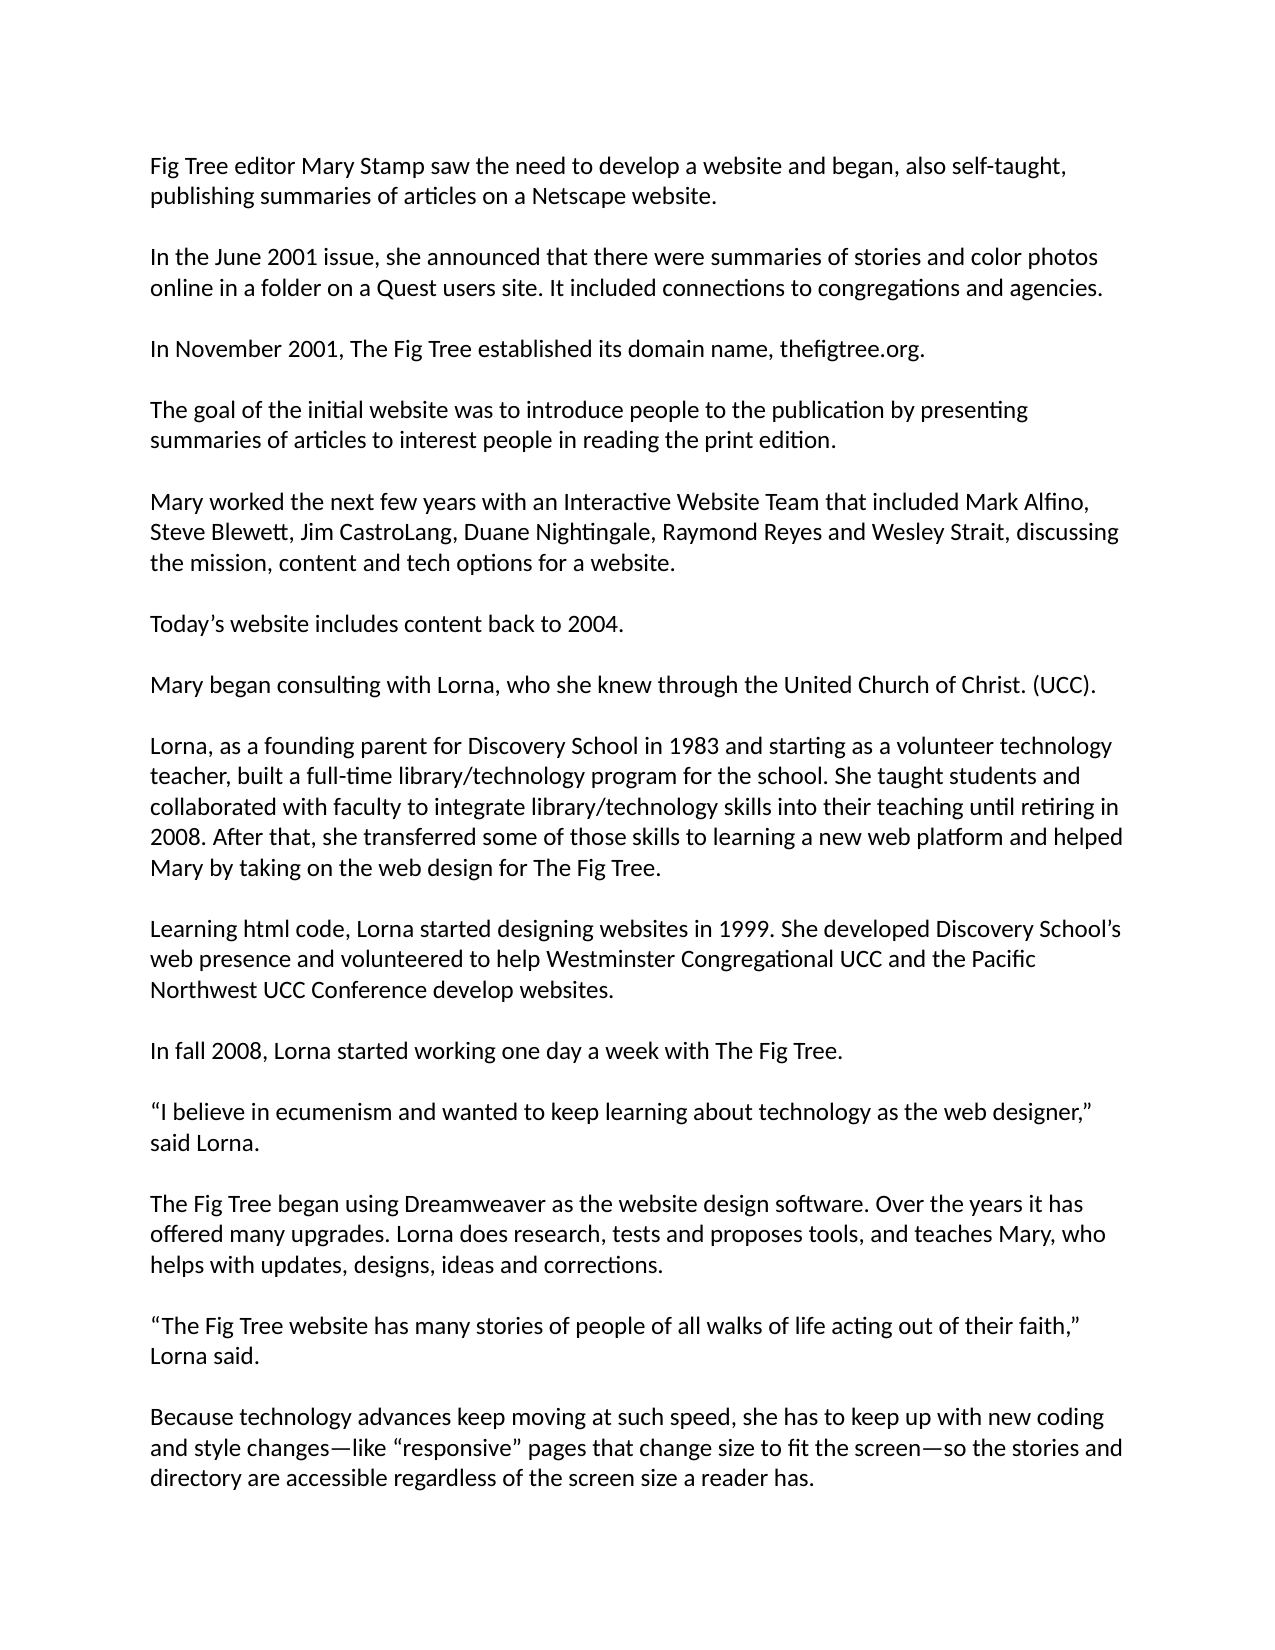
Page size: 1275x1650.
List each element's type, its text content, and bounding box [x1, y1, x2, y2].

text Mary worked the next few years with an Interactive Website Team that included Mark Alfino, Steve Blewett, Jim CastroLang, Duane Nightingale, Raymond Reyes and Wesley Strait, discussing the mission, content and tech options for a website. [150, 486, 1125, 577]
text In the June 2001 issue, she announced that there were summaries of stories and color photos online in a folder on a Quest users site. It included connections to congregations and agencies. [150, 242, 1125, 303]
text The goal of the initial website was to introduce people to the publication by presenting summaries of articles to interest people in reading the print edition. [150, 394, 1125, 455]
text “I believe in ecumenism and wanted to keep learning about technology as the web designer,” said Lorna. [150, 1096, 1125, 1157]
text “The Fig Tree website has many stories of people of all walks of life acting out of their faith,” Lorna said. [150, 1310, 1125, 1371]
text The Fig Tree began using Dreamweaver as the website design software. Over the years it has offered many upgrades. Lorna does research, tests and proposes tools, and teaches Mary, who helps with updates, designs, ideas and corrections. [150, 1188, 1125, 1279]
text Fig Tree editor Mary Stamp saw the need to develop a website and began, also self-taught, publishing summaries of articles on a Netscape website. [150, 150, 1125, 211]
text Mary began consulting with Lorna, who she knew through the United Church of Christ. (UCC). [150, 669, 1125, 699]
text In fall 2008, Lorna started working one day a week with The Fig Tree. [150, 1035, 1125, 1066]
text Today’s website includes content back to 2004. [150, 608, 1125, 638]
text In November 2001, The Fig Tree established its domain name, thefigtree.org. [150, 333, 1125, 364]
text Lorna, as a founding parent for Discovery School in 1983 and starting as a volunteer technology teacher, built a full-time library/technology program for the school. She taught students and collaborated with faculty to integrate library/technology skills into their teaching until retiring in 2008. After that, she transferred some of those skills to learning a new web platform and helped Mary by taking on the web design for The Fig Tree. [150, 730, 1125, 882]
text Because technology advances keep moving at such speed, she has to keep up with new coding and style changes—like “responsive” pages that change size to fit the screen—so the stories and directory are accessible regardless of the screen size a reader has. [150, 1401, 1125, 1493]
text Learning html code, Lorna started designing websites in 1999. She developed Discovery School’s web presence and volunteered to help Westminster Congregational UCC and the Pacific Northwest UCC Conference develop websites. [150, 913, 1125, 1004]
